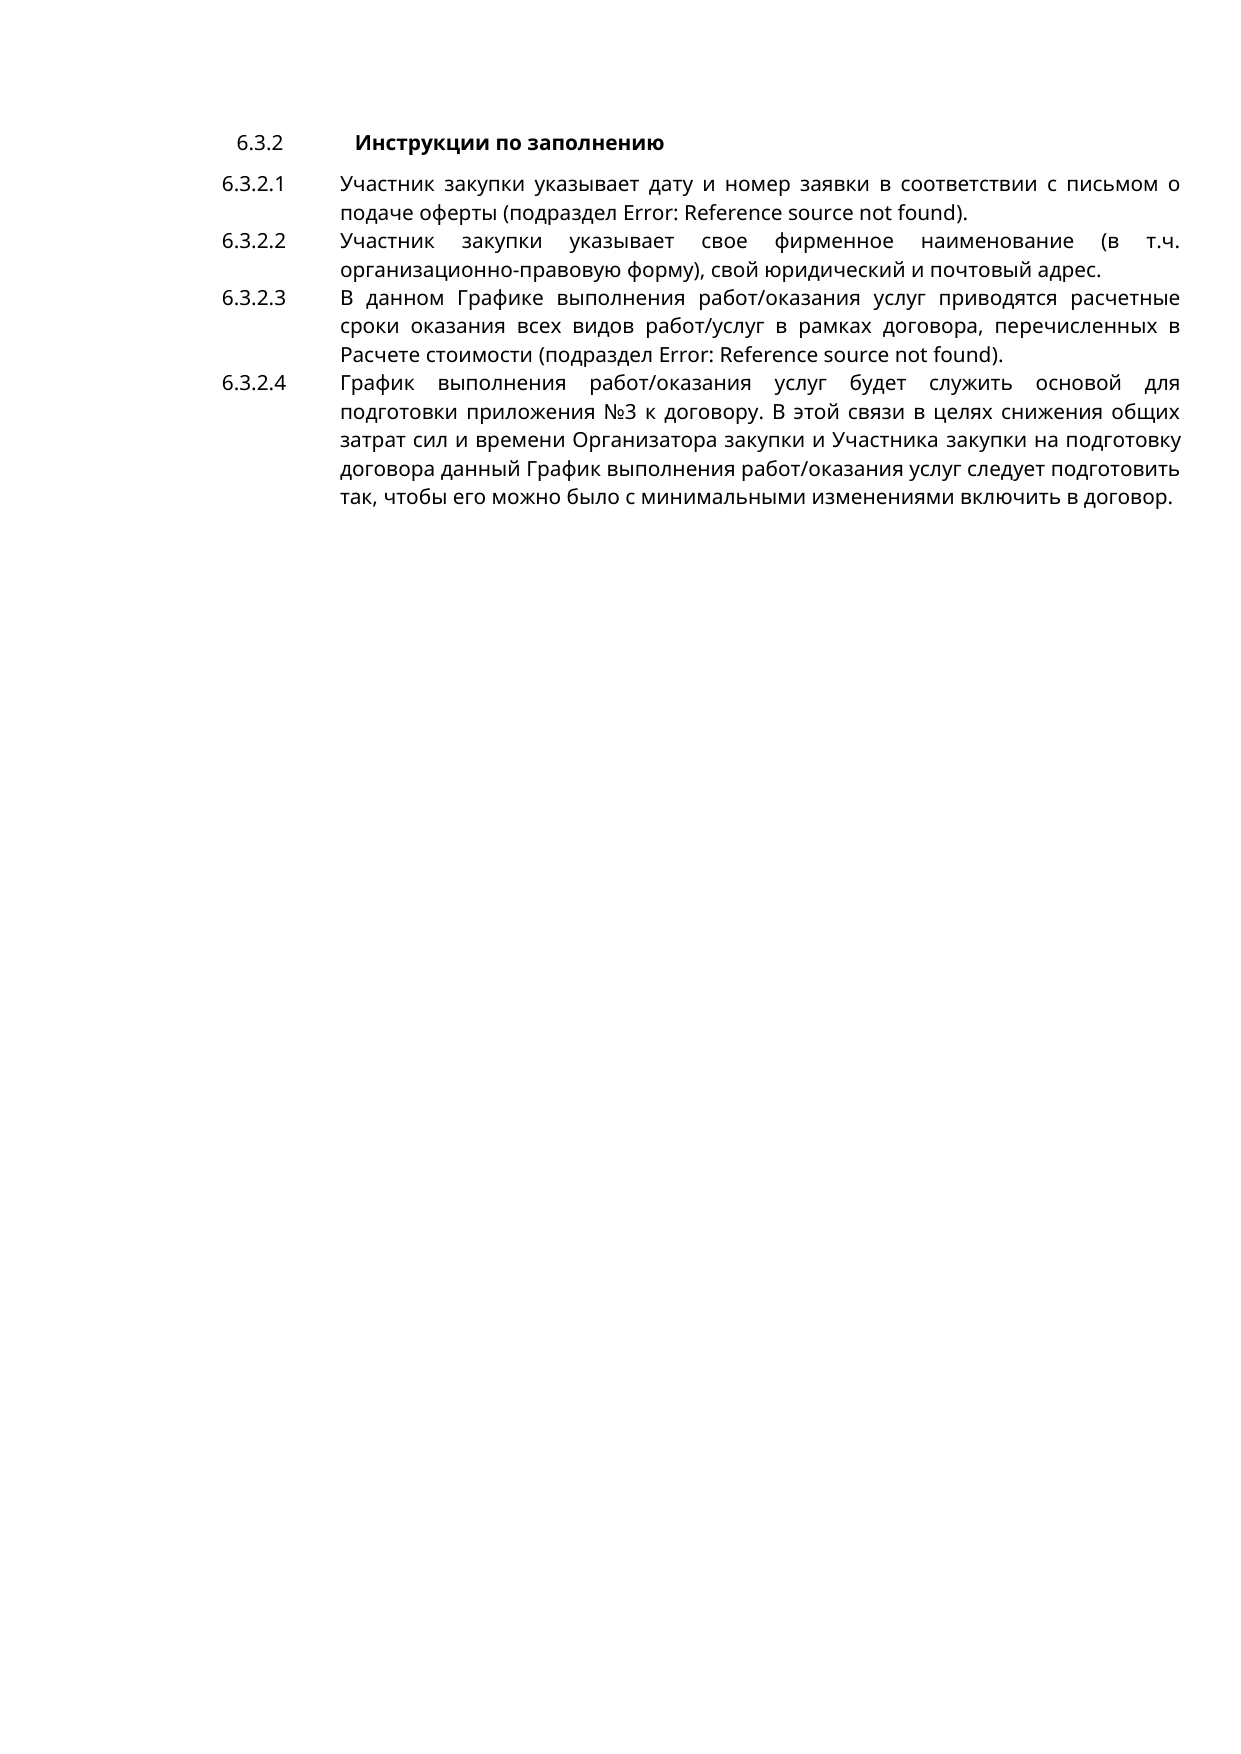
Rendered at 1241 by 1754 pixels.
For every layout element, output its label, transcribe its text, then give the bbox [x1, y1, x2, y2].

text График выполнения работ/оказания услуг будет служить основой для подготовки приложения №3 к договору. В этой связи в целях снижения общих затрат сил и времени Организатора закупки и Участника закупки на подготовку договора данный График выполнения работ/оказания услуг следует подготовить так, чтобы его можно было с минимальными изменениями включить в договор. [222, 368, 1181, 511]
text Инструкции по заполнению [236, 128, 1181, 157]
text Участник закупки указывает свое фирменное наименование (в т.ч. организационно-правовую форму), свой юридический и почтовый адрес. [222, 226, 1181, 283]
